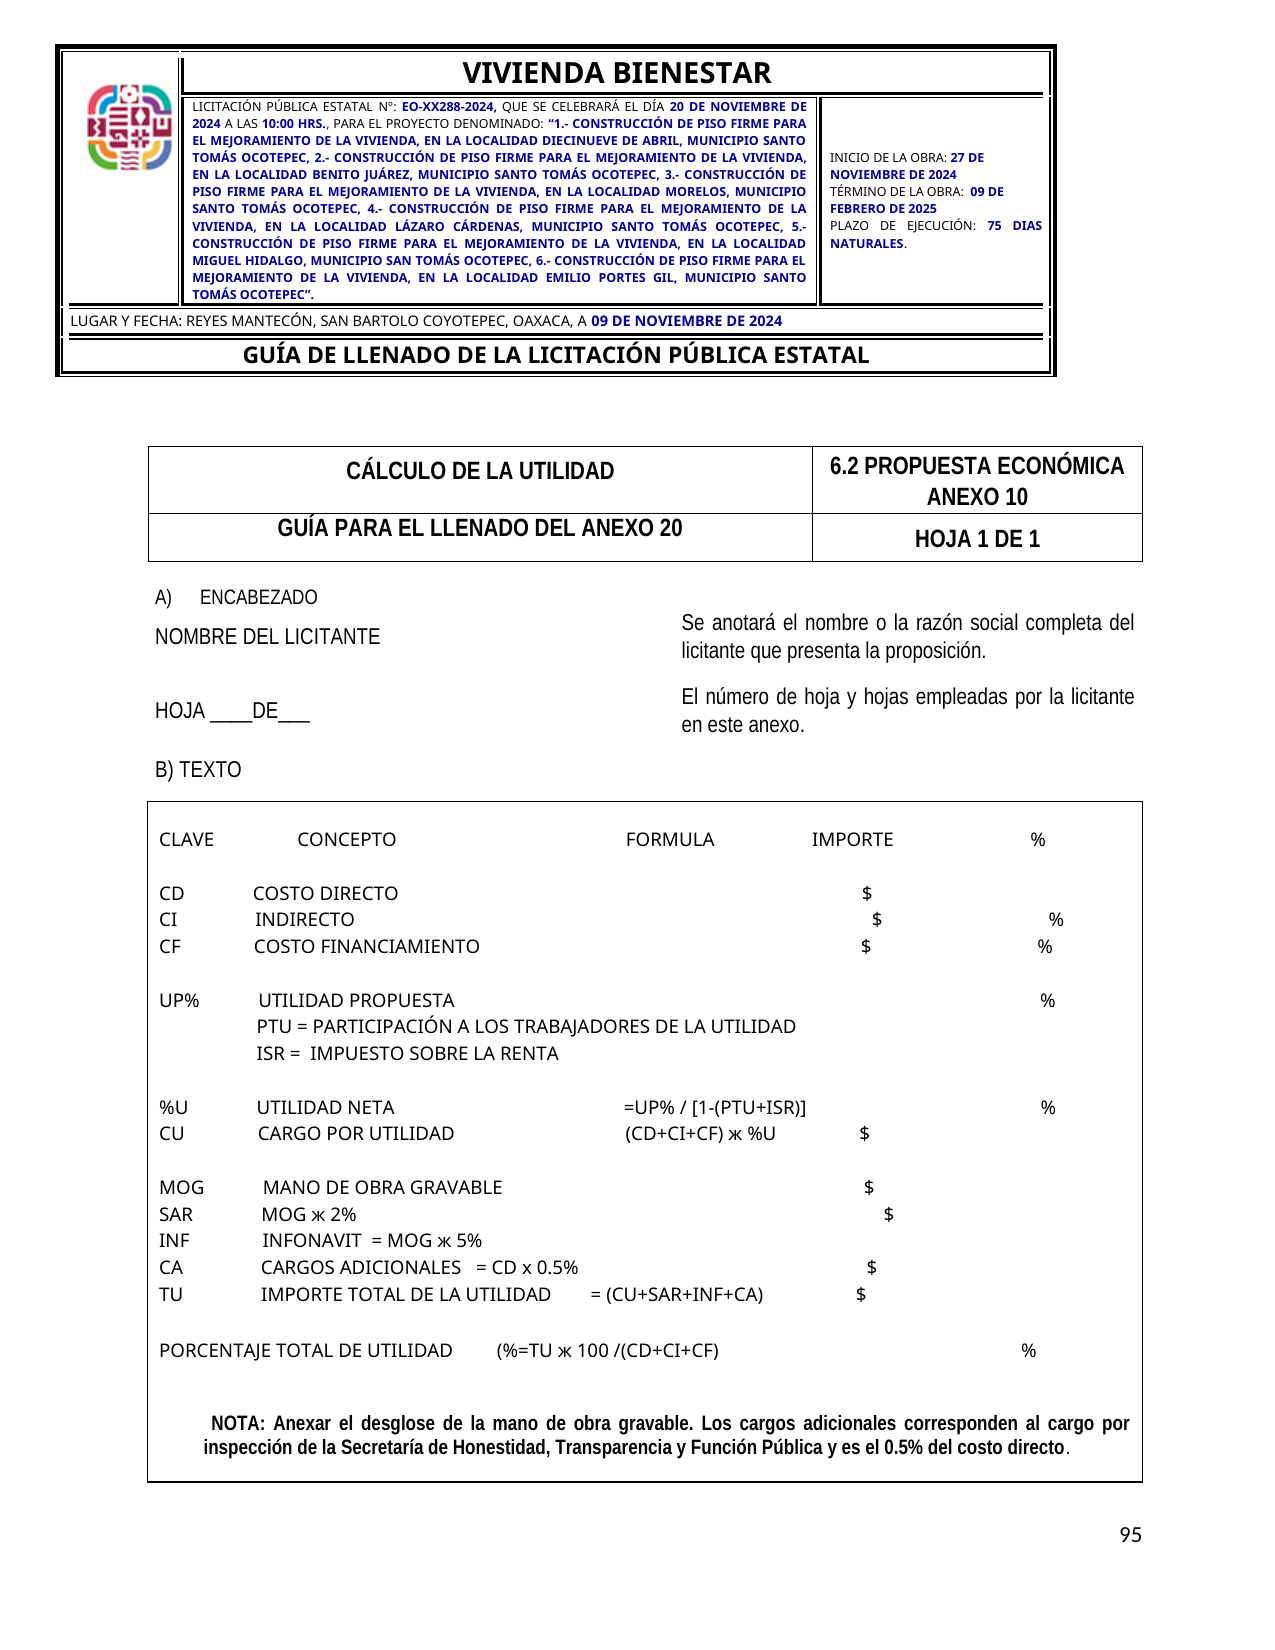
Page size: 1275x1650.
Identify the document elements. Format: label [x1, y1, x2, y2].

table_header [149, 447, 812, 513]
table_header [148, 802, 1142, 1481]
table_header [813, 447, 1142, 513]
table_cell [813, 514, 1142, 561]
picture [76, 76, 178, 176]
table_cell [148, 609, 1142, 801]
picture [179, 76, 183, 176]
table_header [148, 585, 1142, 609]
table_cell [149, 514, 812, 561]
